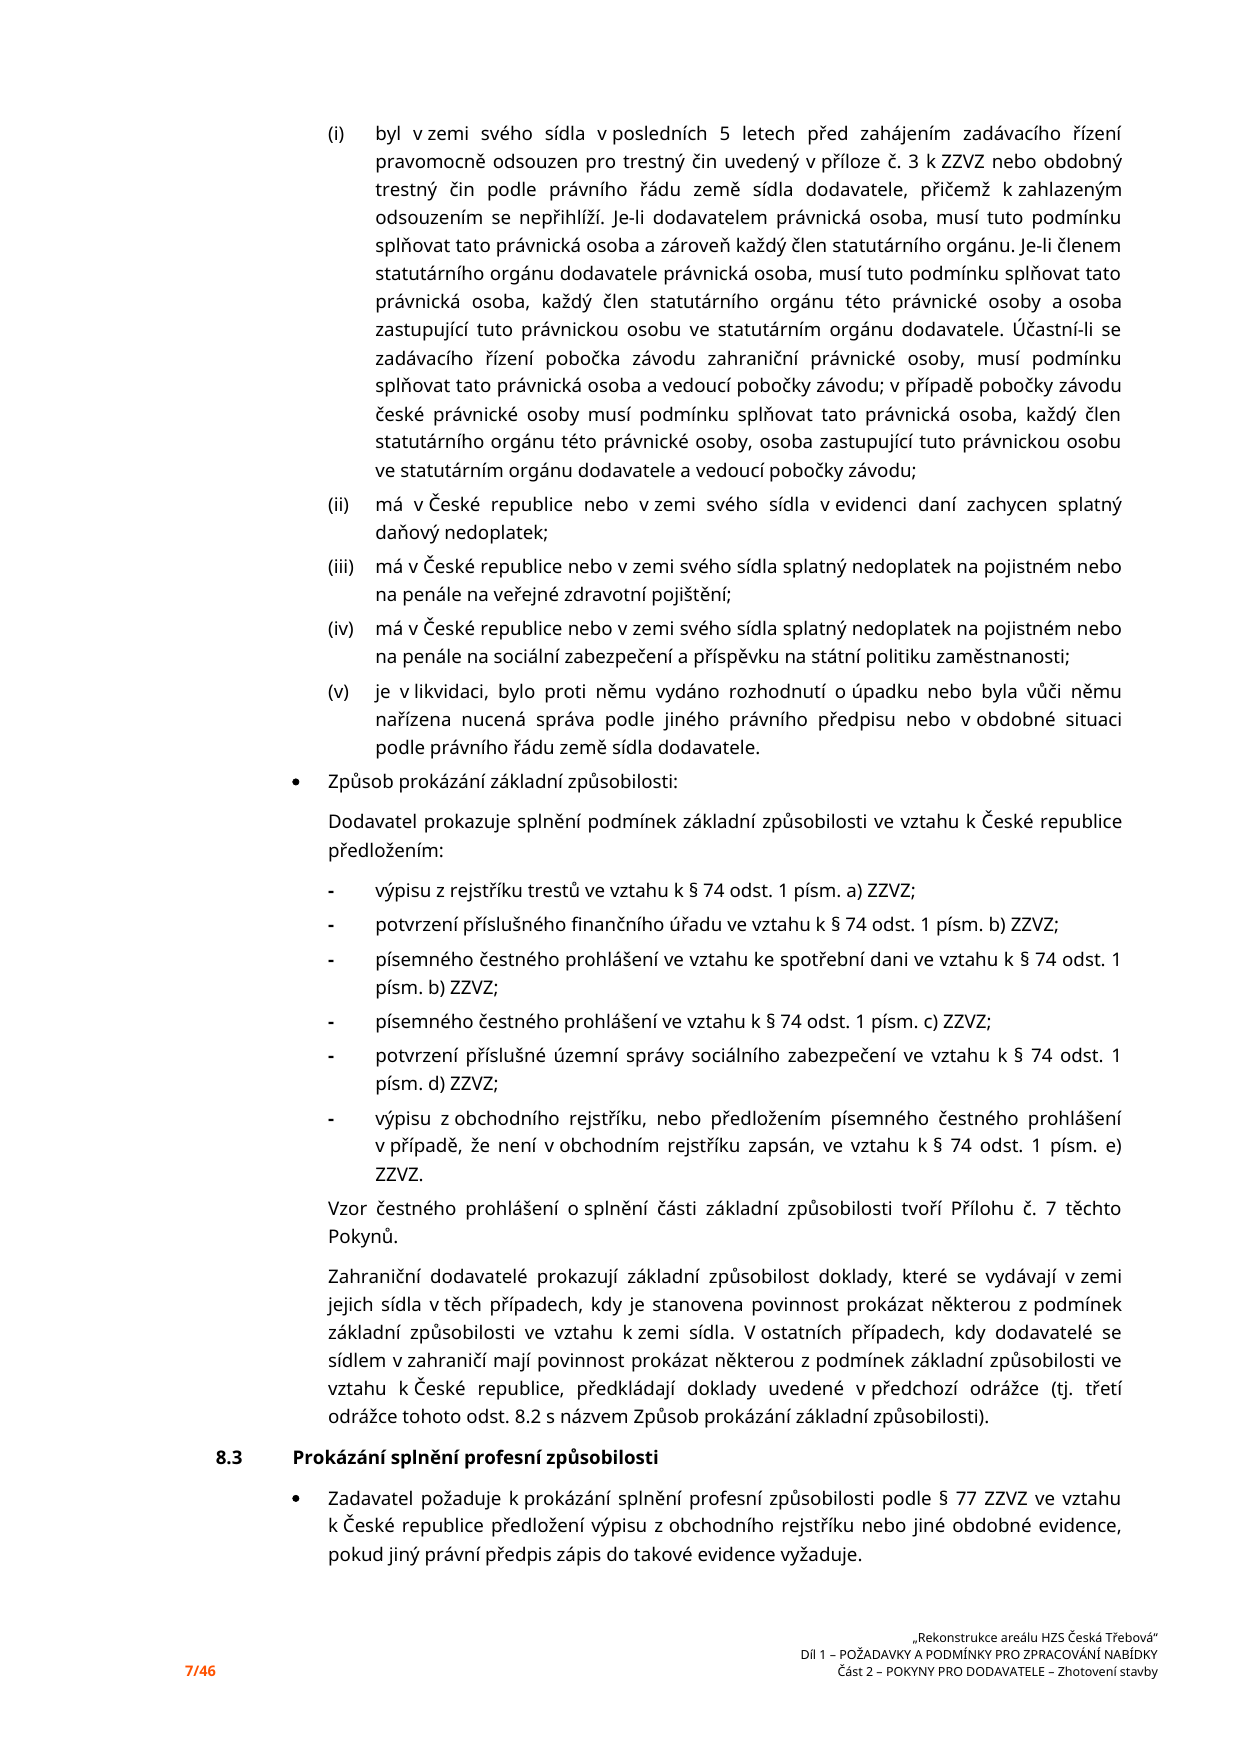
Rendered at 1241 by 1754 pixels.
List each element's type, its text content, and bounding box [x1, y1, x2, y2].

text potvrzení příslušného finančního úřadu ve vztahu k § 74 odst. 1 písm. b) ZZVZ; [328, 912, 1122, 937]
text Vzor čestného prohlášení o splnění části základní způsobilosti tvoří Přílohu č. 7 těchto Pokynů. [328, 1195, 1122, 1249]
text byl v zemi svého sídla v posledních 5 letech před zahájením zadávacího řízení pravomocně odsouzen pro trestný čin uvedený v příloze č. 3 k ZZVZ nebo obdobný trestný čin podle právního řádu země sídla dodavatele, přičemž k zahlazeným odsouzením se nepřihlíží. Je-li dodavatelem právnická osoba, musí tuto podmínku splňovat tato právnická osoba a zároveň každý člen statutárního orgánu. Je-li členem statutárního orgánu dodavatele právnická osoba, musí tuto podmínku splňovat tato právnická osoba, každý člen statutárního orgánu této právnické osoby a osoba zastupující tuto právnickou osobu ve statutárním orgánu dodavatele. Účastní-li se zadávacího řízení pobočka závodu zahraniční právnické osoby, musí podmínku splňovat tato právnická osoba a vedoucí pobočky závodu; v případě pobočky závodu české právnické osoby musí podmínku splňovat tato právnická osoba, každý člen statutárního orgánu této právnické osoby, osoba zastupující tuto právnickou osobu ve statutárním orgánu dodavatele a vedoucí pobočky závodu; [328, 121, 1122, 482]
text výpisu z rejstříku trestů ve vztahu k § 74 odst. 1 písm. a) ZZVZ; [328, 877, 1122, 903]
text má v České republice nebo v zemi svého sídla splatný nedoplatek na pojistném nebo na penále na veřejné zdravotní pojištění; [328, 553, 1122, 607]
text potvrzení příslušné územní správy sociálního zabezpečení ve vztahu k § 74 odst. 1 písm. d) ZZVZ; [328, 1042, 1122, 1096]
text písemného čestného prohlášení ve vztahu ke spotřební dani ve vztahu k § 74 odst. 1 písm. b) ZZVZ; [328, 946, 1122, 999]
text písemného čestného prohlášení ve vztahu k § 74 odst. 1 písm. c) ZZVZ; [328, 1008, 1122, 1034]
text Způsob prokázání základní způsobilosti: [292, 768, 1122, 794]
text Zahraniční dodavatelé prokazují základní způsobilost doklady, které se vydávají v zemi jejich sídla v těch případech, kdy je stanovena povinnost prokázat některou z podmínek základní způsobilosti ve vztahu k zemi sídla. V ostatních případech, kdy dodavatelé se sídlem v zahraničí mají povinnost prokázat některou z podmínek základní způsobilosti ve vztahu k České republice, předkládají doklady uvedené v předchozí odrážce (tj. třetí odrážce tohoto odst. 8.2 s názvem Způsob prokázání základní způsobilosti). [328, 1264, 1122, 1429]
text Dodavatel prokazuje splnění podmínek základní způsobilosti ve vztahu k České republice předložením: [328, 809, 1122, 862]
text má v České republice nebo v zemi svého sídla splatný nedoplatek na pojistném nebo na penále na sociální zabezpečení a příspěvku na státní politiku zaměstnanosti; [328, 616, 1122, 669]
text výpisu z obchodního rejstříku, nebo předložením písemného čestného prohlášení v případě, že není v obchodním rejstříku zapsán, ve vztahu k § 74 odst. 1 písm. e) ZZVZ. [328, 1105, 1122, 1186]
text Prokázání splnění profesní způsobilosti [216, 1444, 1122, 1470]
text má v České republice nebo v zemi svého sídla v evidenci daní zachycen splatný daňový nedoplatek; [328, 491, 1122, 545]
text je v likvidaci, bylo proti němu vydáno rozhodnutí o úpadku nebo byla vůči němu nařízena nucená správa podle jiného právního předpisu nebo v obdobné situaci podle právního řádu země sídla dodavatele. [328, 678, 1122, 759]
text Zadavatel požaduje k prokázání splnění profesní způsobilosti podle § 77 ZZVZ ve vztahu k České republice předložení výpisu z obchodního rejstříku nebo jiné obdobné evidence, pokud jiný právní předpis zápis do takové evidence vyžaduje. [292, 1485, 1122, 1566]
